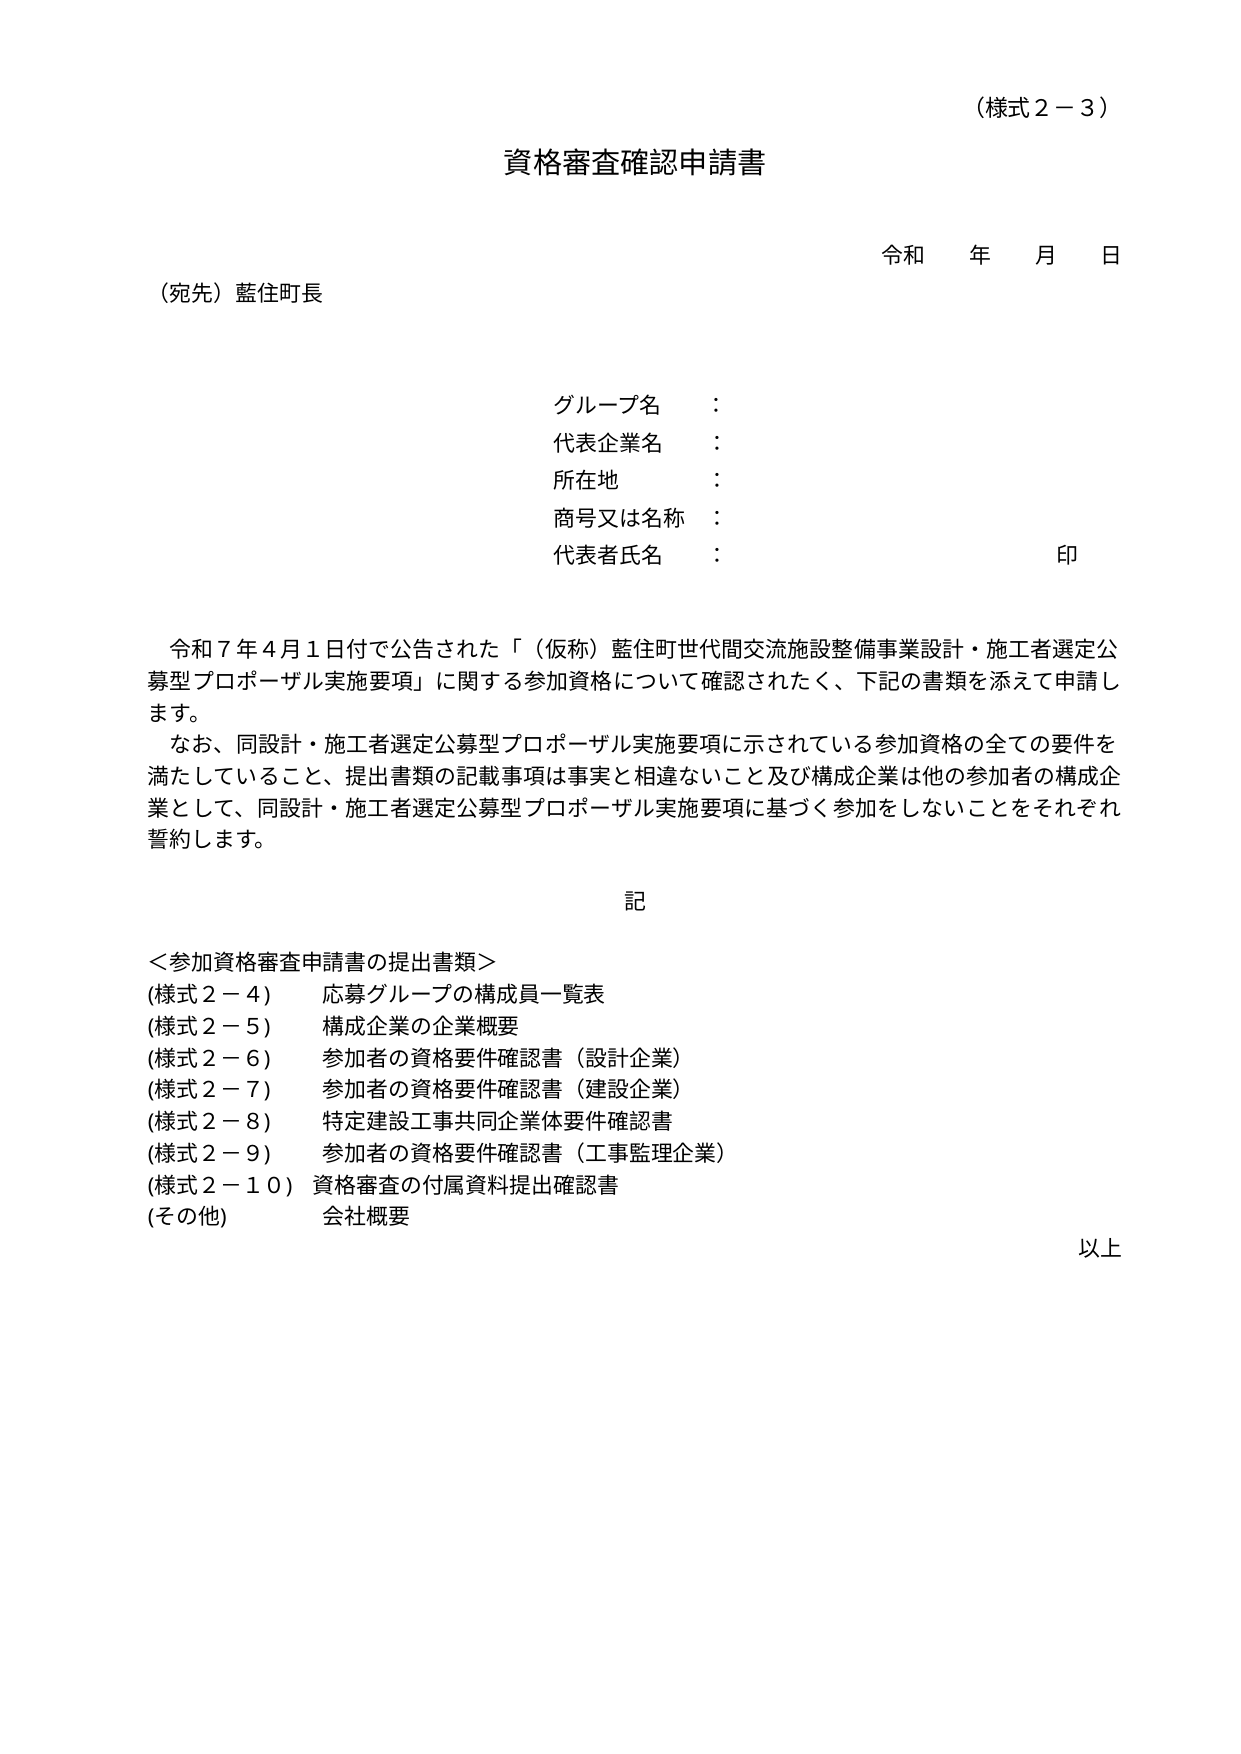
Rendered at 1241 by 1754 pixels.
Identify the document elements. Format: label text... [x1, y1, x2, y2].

text (様式２－５) 構成企業の企業概要 [148, 1009, 1122, 1041]
text 代表者氏名 ： 印 [532, 535, 1122, 573]
text 令和７年４月１日付で公告された「（仮称）藍住町世代間交流施設整備事業設計・施工者選定公募型プロポーザル実施要項」に関する参加資格について確認されたく、下記の書類を添えて申請します。 [148, 632, 1122, 727]
text グループ名 ： [532, 385, 1122, 423]
text (様式２－１０) 資格審査の付属資料提出確認書 [148, 1168, 1122, 1199]
text （宛先）藍住町長 [148, 273, 1122, 310]
text 資格審査確認申請書 [148, 123, 1122, 198]
text ＜参加資格審査申請書の提出書類＞ [148, 945, 1122, 977]
text 以上 [148, 1231, 1122, 1263]
text (様式２－７) 参加者の資格要件確認書（建設企業） [148, 1072, 1122, 1104]
text なお、同設計・施工者選定公募型プロポーザル実施要項に示されている参加資格の全ての要件を満たしていること、提出書類の記載事項は事実と相違ないこと及び構成企業は他の参加者の構成企業として、同設計・施工者選定公募型プロポーザル実施要項に基づく参加をしないことをそれぞれ誓約します。 [148, 727, 1122, 854]
text 商号又は名称 ： [532, 498, 1122, 535]
text 記 [148, 884, 1122, 916]
text 代表企業名 ： [532, 423, 1122, 460]
text (その他) 会社概要 [148, 1199, 1122, 1231]
text 令和 年 月 日 [148, 235, 1122, 273]
text (様式２－４) 応募グループの構成員一覧表 [148, 977, 1122, 1009]
text （様式２－３） [148, 89, 1122, 123]
text (様式２－６) 参加者の資格要件確認書（設計企業） [148, 1041, 1122, 1072]
text (様式２－８) 特定建設工事共同企業体要件確認書 [148, 1104, 1122, 1136]
text 所在地 ： [532, 460, 1122, 498]
text (様式２－９) 参加者の資格要件確認書（工事監理企業） [148, 1136, 1122, 1168]
